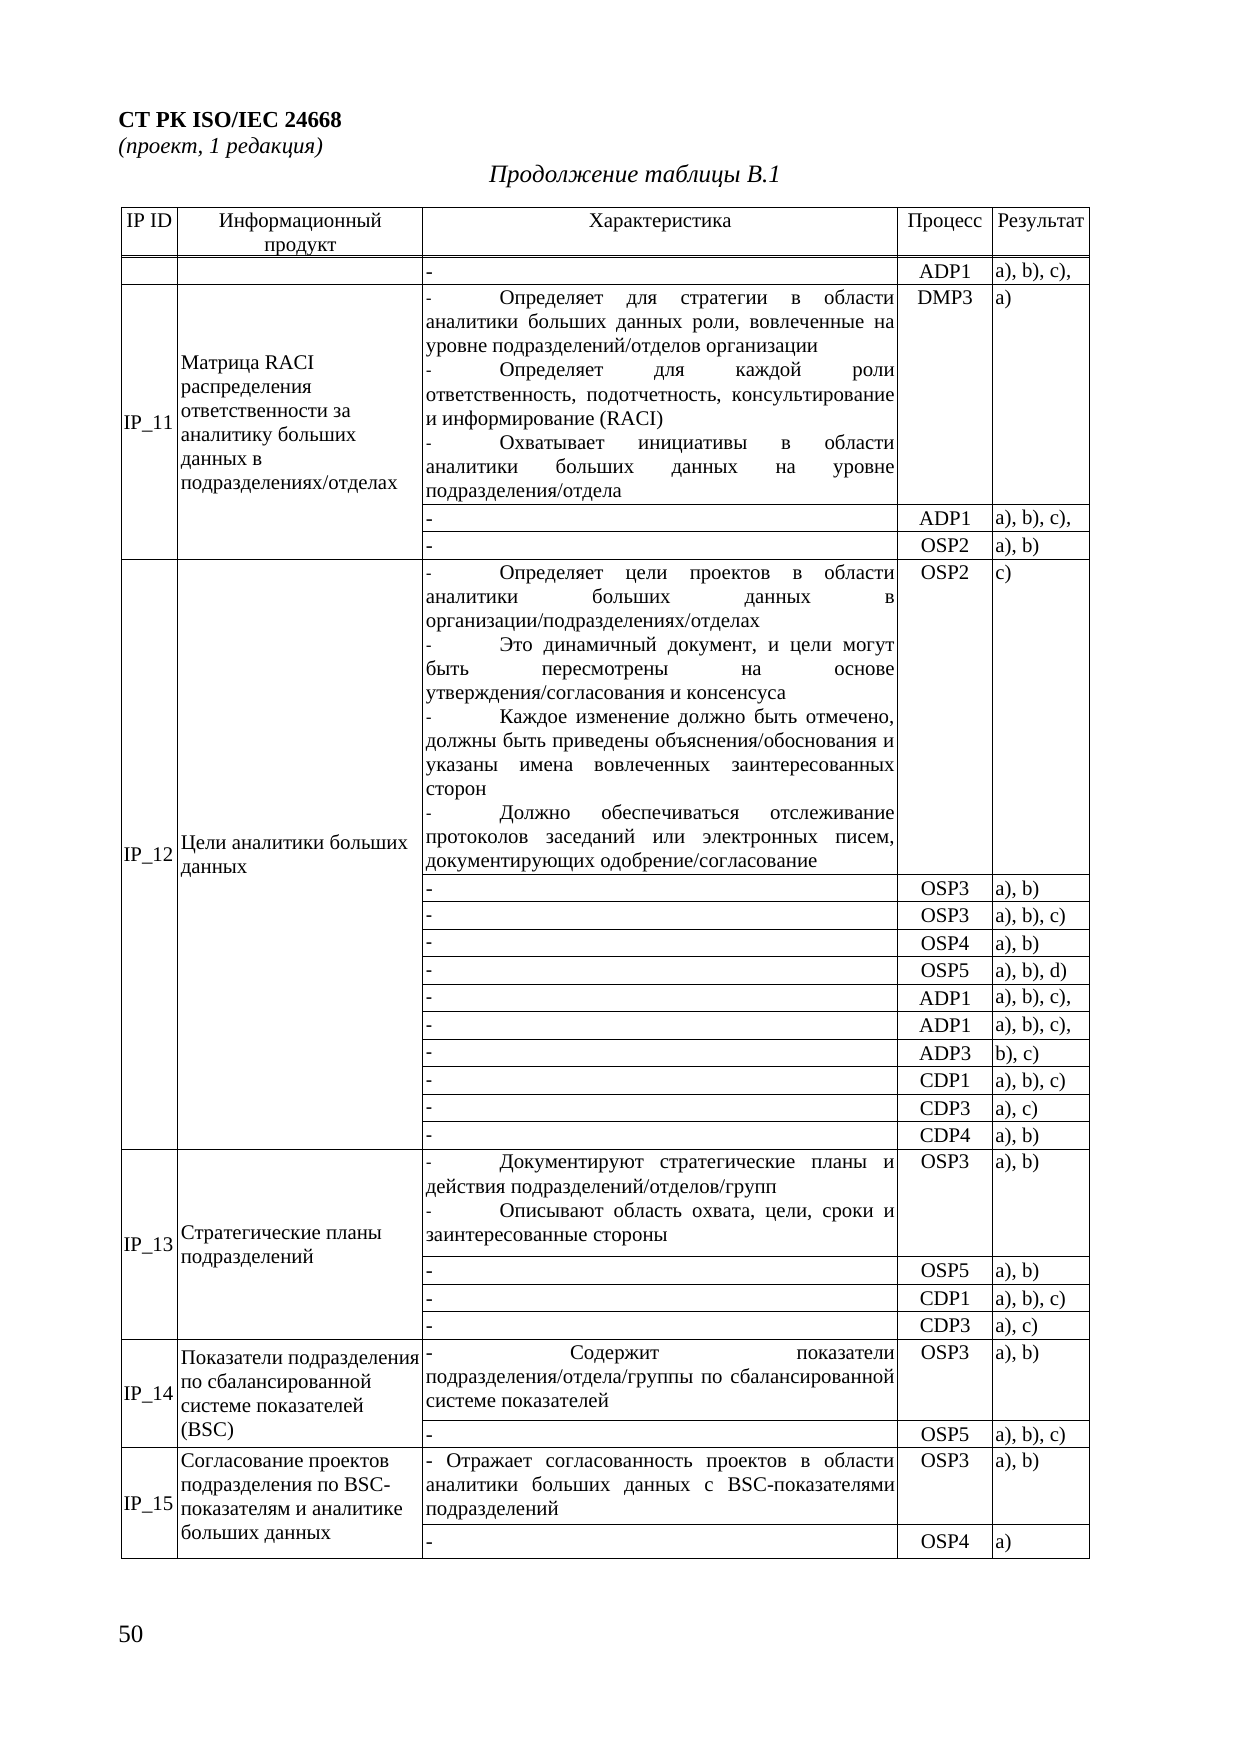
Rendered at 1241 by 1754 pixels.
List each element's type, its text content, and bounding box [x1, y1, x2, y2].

table_cell - [423, 1040, 897, 1066]
table_cell CDP3 [898, 1095, 992, 1121]
table_cell - [423, 1525, 897, 1558]
table_header Характеристика [423, 208, 897, 255]
table_header Информационный продукт [178, 208, 422, 255]
table_cell а), b) [993, 930, 1089, 956]
table_cell - [423, 1285, 897, 1311]
table_cell IP_14 [122, 1340, 177, 1447]
table_cell - [423, 532, 897, 559]
table_cell OSP2 [898, 532, 992, 559]
table_cell - [423, 902, 897, 928]
table_cell - [423, 258, 897, 284]
table_cell - Отражает согласованность проектов в области аналитики больших данных с BSC-показателями подразделений [423, 1448, 897, 1523]
table_cell ADP1 [898, 258, 992, 284]
table_cell Матрица RACI распределения ответственности за аналитику больших данных в подразделениях/отделах [178, 285, 422, 559]
table_cell а) [993, 285, 1089, 504]
table_cell а), b) [993, 875, 1089, 901]
table_cell а), b), с), d) [993, 1012, 1089, 1038]
table_cell а), b), с) [993, 1421, 1089, 1447]
table_cell OSP4 [898, 1525, 992, 1558]
table_cell [178, 258, 422, 284]
table_cell а), b), с) [993, 1067, 1089, 1093]
table_cell ADP1 [898, 985, 992, 1011]
table_cell Показатели подразделения по сбалансированной системе показателей (BSC) [178, 1340, 422, 1447]
table_cell CDP1 [898, 1285, 992, 1311]
table_cell - [423, 985, 897, 1011]
table_cell CDP4 [898, 1122, 992, 1148]
table_cell а), b), с), d) [993, 505, 1089, 531]
table_cell а), b) [993, 1150, 1089, 1256]
table_cell IP_11 [122, 285, 177, 559]
table_cell а), b) [993, 1448, 1089, 1523]
table_cell OSP3 [898, 1150, 992, 1256]
table_cell OSP2 [898, 560, 992, 873]
table_cell а), с) [993, 1312, 1089, 1339]
table_cell Цели аналитики больших данных [178, 560, 422, 1148]
table_header IP ID [122, 208, 177, 255]
table_cell ADP1 [898, 505, 992, 531]
table_cell - [423, 930, 897, 956]
table_cell OSP5 [898, 1421, 992, 1447]
table_cell a), b), d) [993, 957, 1089, 983]
table_header Процесс [898, 208, 992, 255]
table_cell - [423, 957, 897, 983]
table_cell а) [993, 1525, 1089, 1558]
table_cell OSP3 [898, 875, 992, 901]
table_cell - [423, 1095, 897, 1121]
table_cell а), b), с), d) [993, 985, 1089, 1011]
table_cell Документируют стратегические планы и действия подразделений/отделов/групп Описывают область охвата, цели, сроки и заинтересованные стороны [423, 1150, 897, 1256]
table_header Результат [993, 208, 1089, 255]
table_cell OSP5 [898, 957, 992, 983]
table_cell - [423, 505, 897, 531]
table_cell а), b) [993, 1340, 1089, 1419]
table_cell OSP4 [898, 930, 992, 956]
table_cell а), b), с) [993, 902, 1089, 928]
table_cell b), с) [993, 1040, 1089, 1066]
table_cell Определяет цели проектов в области аналитики больших данных в организации/подразделениях/отделах Это динамичный документ, и цели могут быть пересмотрены на основе утверждения/согласования и консенсуса Каждое изменение должно быть отмечено, должны быть приведены объяснения/обоснования и указаны имена вовлеченных заинтересованных сторон Должно обеспечиваться отслеживание протоколов заседаний или электронных писем, документирующих одобрение/согласование [423, 560, 897, 873]
table_cell - Содержит показатели подразделения/отдела/группы по сбалансированной системе показателей [423, 1340, 897, 1419]
table_cell IP_13 [122, 1150, 177, 1339]
table_cell CDP3 [898, 1312, 992, 1339]
table_cell ADP3 [898, 1040, 992, 1066]
table_cell OSP5 [898, 1257, 992, 1284]
table_cell OSP3 [898, 1448, 992, 1523]
table_cell IP_15 [122, 1448, 177, 1558]
table_cell с) [993, 560, 1089, 873]
table_cell IP_12 [122, 560, 177, 1148]
table_cell Согласование проектов подразделения по BSC-показателям и аналитике больших данных [178, 1448, 422, 1558]
table_cell CDP1 [898, 1067, 992, 1093]
table_cell Определяет для стратегии в области аналитики больших данных роли, вовлеченные на уровне подразделений/отделов организации Определяет для каждой роли ответственность, подотчетность, консультирование и информирование (RACI) Охватывает инициативы в области аналитики больших данных на уровне подразделения/отдела [423, 285, 897, 504]
text Продолжение таблицы В.1 [118, 159, 1092, 188]
table_cell - [423, 1012, 897, 1038]
table_cell - [423, 1067, 897, 1093]
table_cell [122, 258, 177, 284]
table_cell - [423, 1257, 897, 1284]
table_cell а), с) [993, 1095, 1089, 1121]
table_cell а), b) [993, 532, 1089, 559]
table_cell - [423, 1122, 897, 1148]
table_cell Стратегические планы подразделений [178, 1150, 422, 1339]
table_cell а), b), с) [993, 1285, 1089, 1311]
table_cell - [423, 1421, 897, 1447]
table_cell OSP3 [898, 1340, 992, 1419]
table_cell а), b), с), d) [993, 258, 1089, 284]
table_cell DMP3 [898, 285, 992, 504]
table_cell а), b) [993, 1122, 1089, 1148]
table_cell ADP1 [898, 1012, 992, 1038]
table_cell а), b) [993, 1257, 1089, 1284]
table_cell - [423, 1312, 897, 1339]
table_cell - [423, 875, 897, 901]
table_cell OSP3 [898, 902, 992, 928]
